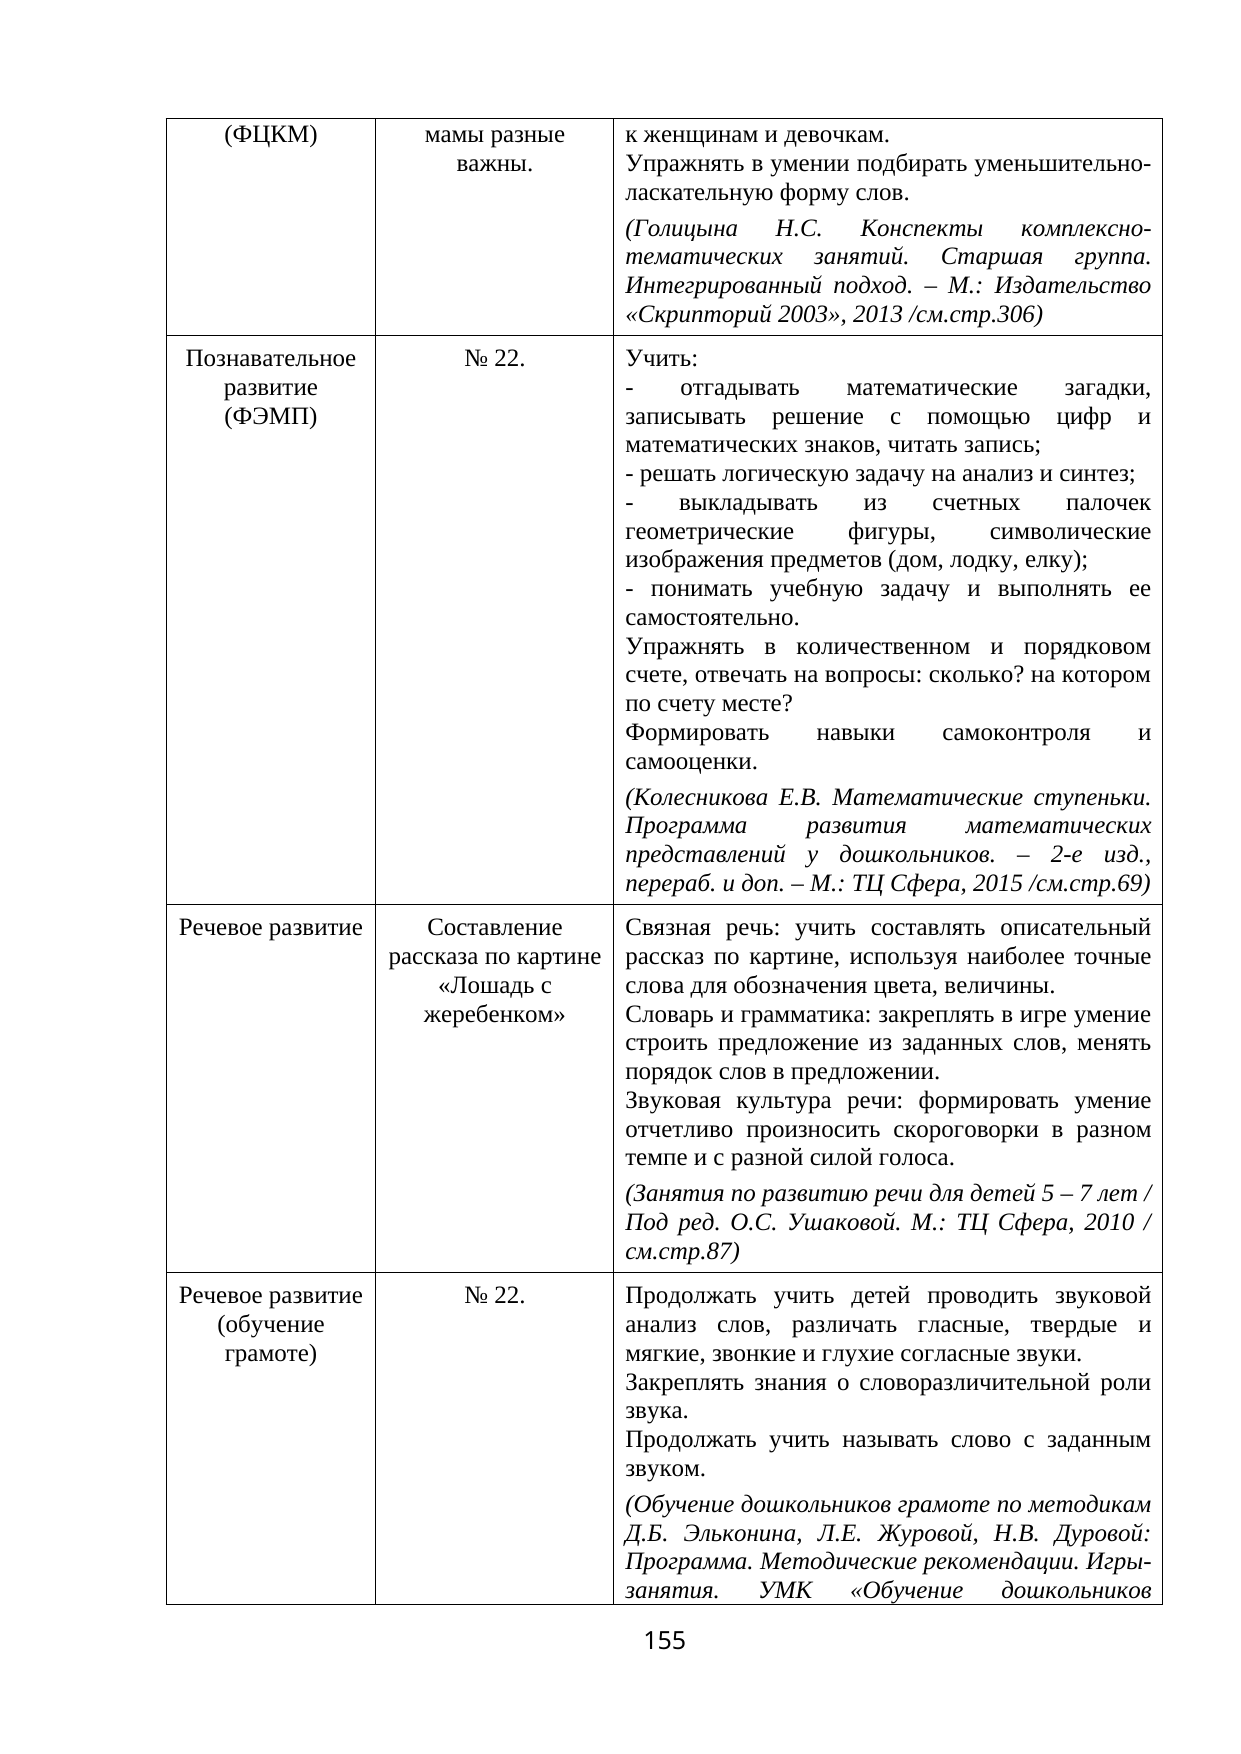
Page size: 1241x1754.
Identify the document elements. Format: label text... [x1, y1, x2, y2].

table_cell № 22. [376, 1273, 613, 1604]
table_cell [376, 119, 613, 335]
table_cell Познавательное развитие (ФЭМП) [167, 336, 375, 904]
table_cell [167, 119, 375, 335]
table_cell № 22. [376, 336, 613, 904]
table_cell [614, 119, 1162, 335]
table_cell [167, 1273, 375, 1604]
table_cell Речевое развитие [167, 905, 375, 1272]
table_cell Связная речь: учить составлять описательный рассказ по картине, используя наиболее точные слова для обозначения цвета, величины. Словарь и грамматика: закреплять в игре умение строить предложение из заданных слов, менять порядок слов в предложении. Звуковая культура речи: формировать умение отчетливо произносить скороговорки в разном темпе и с разной силой голоса. (Занятия по развитию речи для детей 5 – 7 лет / Под ред. О.С. Ушаковой. М.: ТЦ Сфера, 2010 / см.стр.87) [614, 905, 1162, 1272]
table_cell Учить: - отгадывать математические загадки, записывать решение с помощью цифр и математических знаков, читать запись; - решать логическую задачу на анализ и синтез; - выкладывать из счетных палочек геометрические фигуры, символические изображения предметов (дом, лодку, елку); - понимать учебную задачу и выполнять ее самостоятельно. Упражнять в количественном и порядковом счете, отвечать на вопросы: сколько? на котором по счету месте? Формировать навыки самоконтроля и самооценки. (Колесникова Е.В. Математические ступеньки. Программа развития математических представлений у дошкольников. – 2-е изд., перераб. и доп. – М.: ТЦ Сфера, 2015 /см.стр.69) [614, 336, 1162, 904]
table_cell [614, 1273, 1162, 1604]
table_cell Составление рассказа по картине «Лошадь с жеребенком» [376, 905, 613, 1272]
